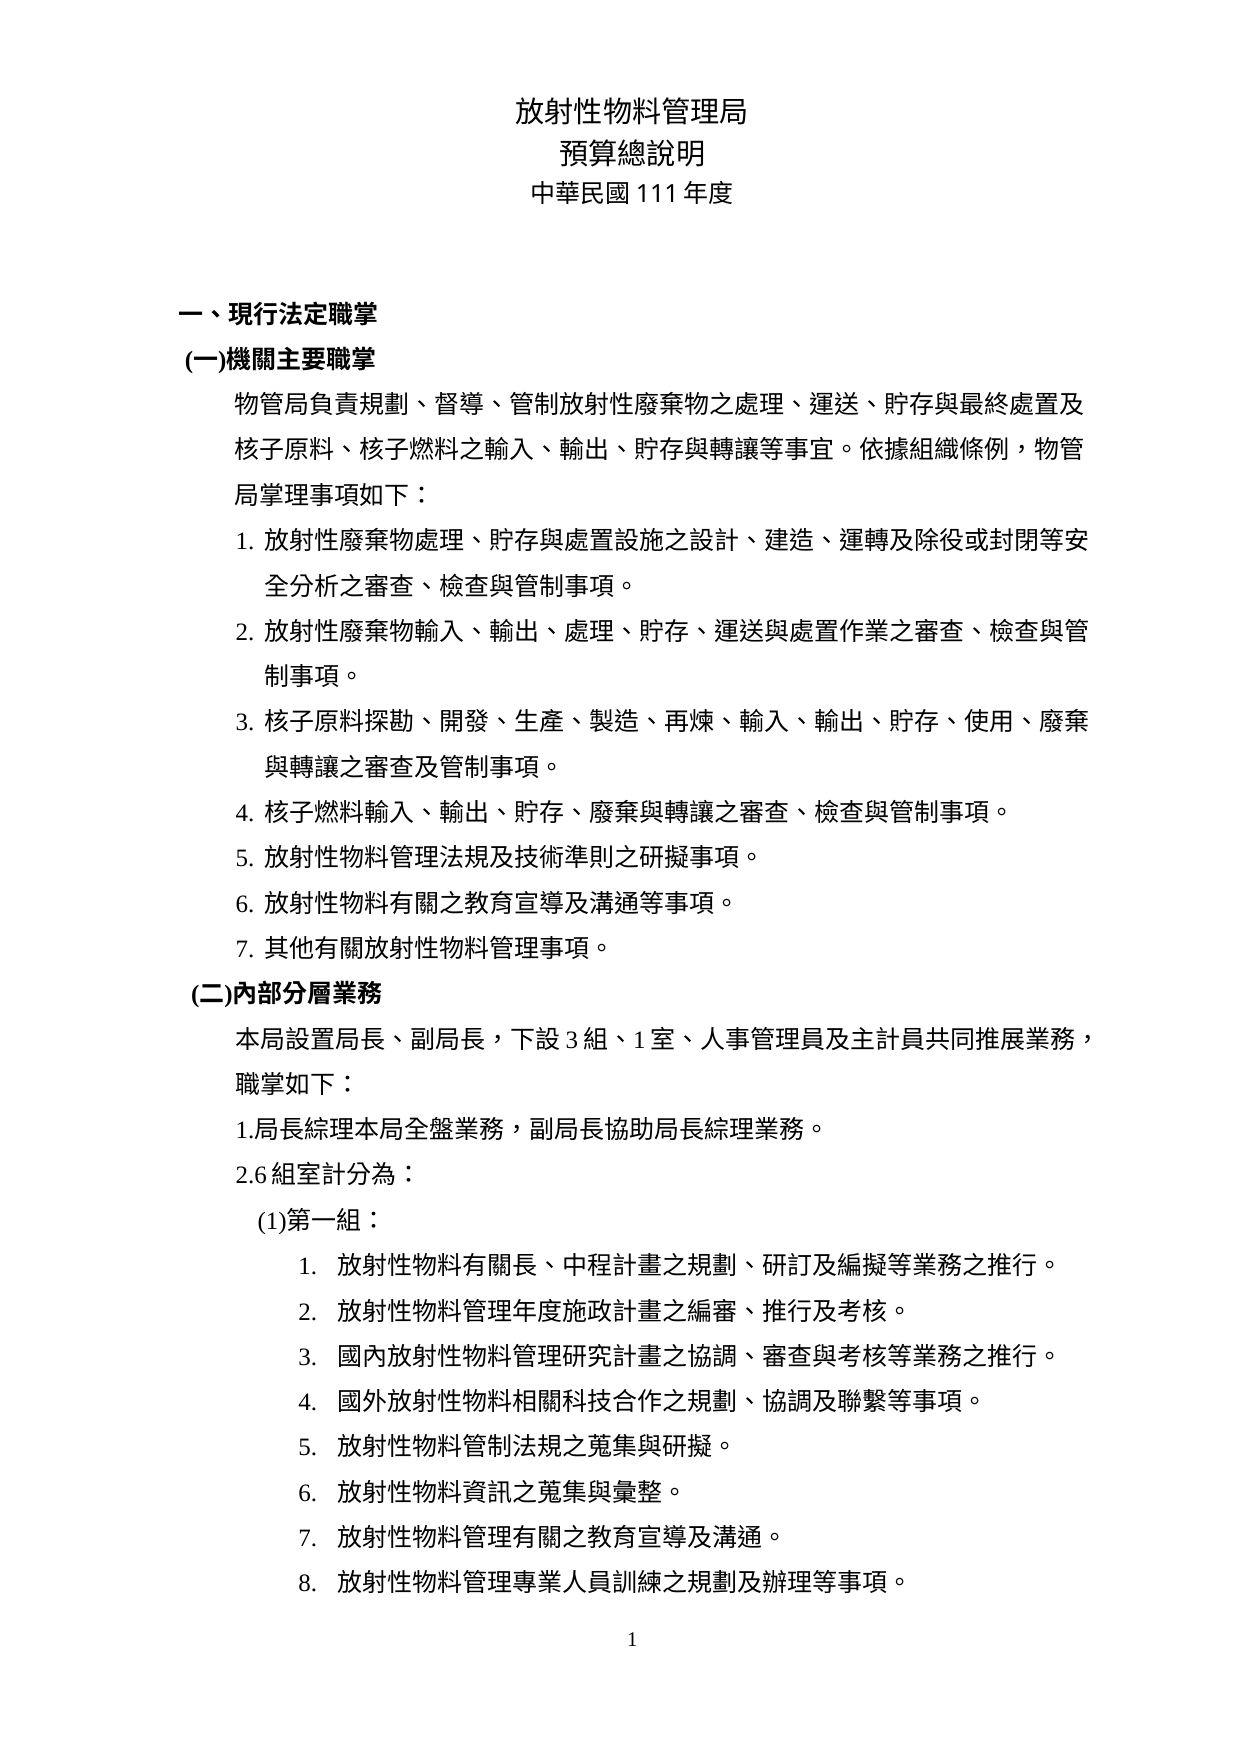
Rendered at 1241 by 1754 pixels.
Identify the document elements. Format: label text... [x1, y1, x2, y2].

text (二)內部分層業務 [184, 974, 1104, 1010]
list 放射性物料資訊之蒐集與彙整。 [298, 1472, 1104, 1508]
text (1)第一組： [257, 1200, 1104, 1237]
list 核子原料探勘、開發、生產、製造、再煉、輸入、輸出、貯存、使用、廢棄與轉讓之審查及管制事項。 [235, 702, 1104, 783]
list 國內放射性物料管理研究計畫之協調、審查與考核等業務之推行。 [298, 1336, 1104, 1372]
text (一)機關主要職掌 [184, 339, 1104, 376]
text 2.6組室計分為： [235, 1155, 1104, 1191]
text 本局設置局長、副局長，下設3組、1室、人事管理員及主計員共同推展業務，職掌如下： [235, 1019, 1104, 1101]
list 放射性物料有關長、中程計畫之規劃、研訂及編擬等業務之推行。 [298, 1246, 1104, 1282]
list 放射性廢棄物輸入、輸出、處理、貯存、運送與處置作業之審查、檢查與管制事項。 [235, 611, 1104, 693]
text 一、現行法定職掌 [159, 294, 1104, 330]
list 放射性物料管理法規及技術準則之研擬事項。 [235, 838, 1104, 874]
list 放射性物料管理有關之教育宣導及溝通。 [298, 1517, 1104, 1554]
list 核子燃料輸入、輸出、貯存、廢棄與轉讓之審查、檢查與管制事項。 [235, 792, 1104, 829]
list 放射性物料有關之教育宣導及溝通等事項。 [235, 883, 1104, 919]
list 其他有關放射性物料管理事項。 [235, 928, 1104, 965]
text 1.局長綜理本局全盤業務，副局長協助局長綜理業務。 [235, 1110, 1104, 1146]
list 國外放射性物料相關科技合作之規劃、協調及聯繫等事項。 [298, 1382, 1104, 1418]
list 放射性廢棄物處理、貯存與處置設施之設計、建造、運轉及除役或封閉等安全分析之審查、檢查與管制事項。 [235, 521, 1104, 602]
list 放射性物料管制法規之蒐集與研擬。 [298, 1427, 1104, 1463]
list 放射性物料管理年度施政計畫之編審、推行及考核。 [298, 1291, 1104, 1327]
list 放射性物料管理專業人員訓練之規劃及辦理等事項。 [298, 1563, 1104, 1599]
text 物管局負責規劃、督導、管制放射性廢棄物之處理、運送、貯存與最終處置及核子原料、核子燃料之輸入、輸出、貯存與轉讓等事宜。依據組織條例，物管局掌理事項如下： [234, 385, 1104, 512]
